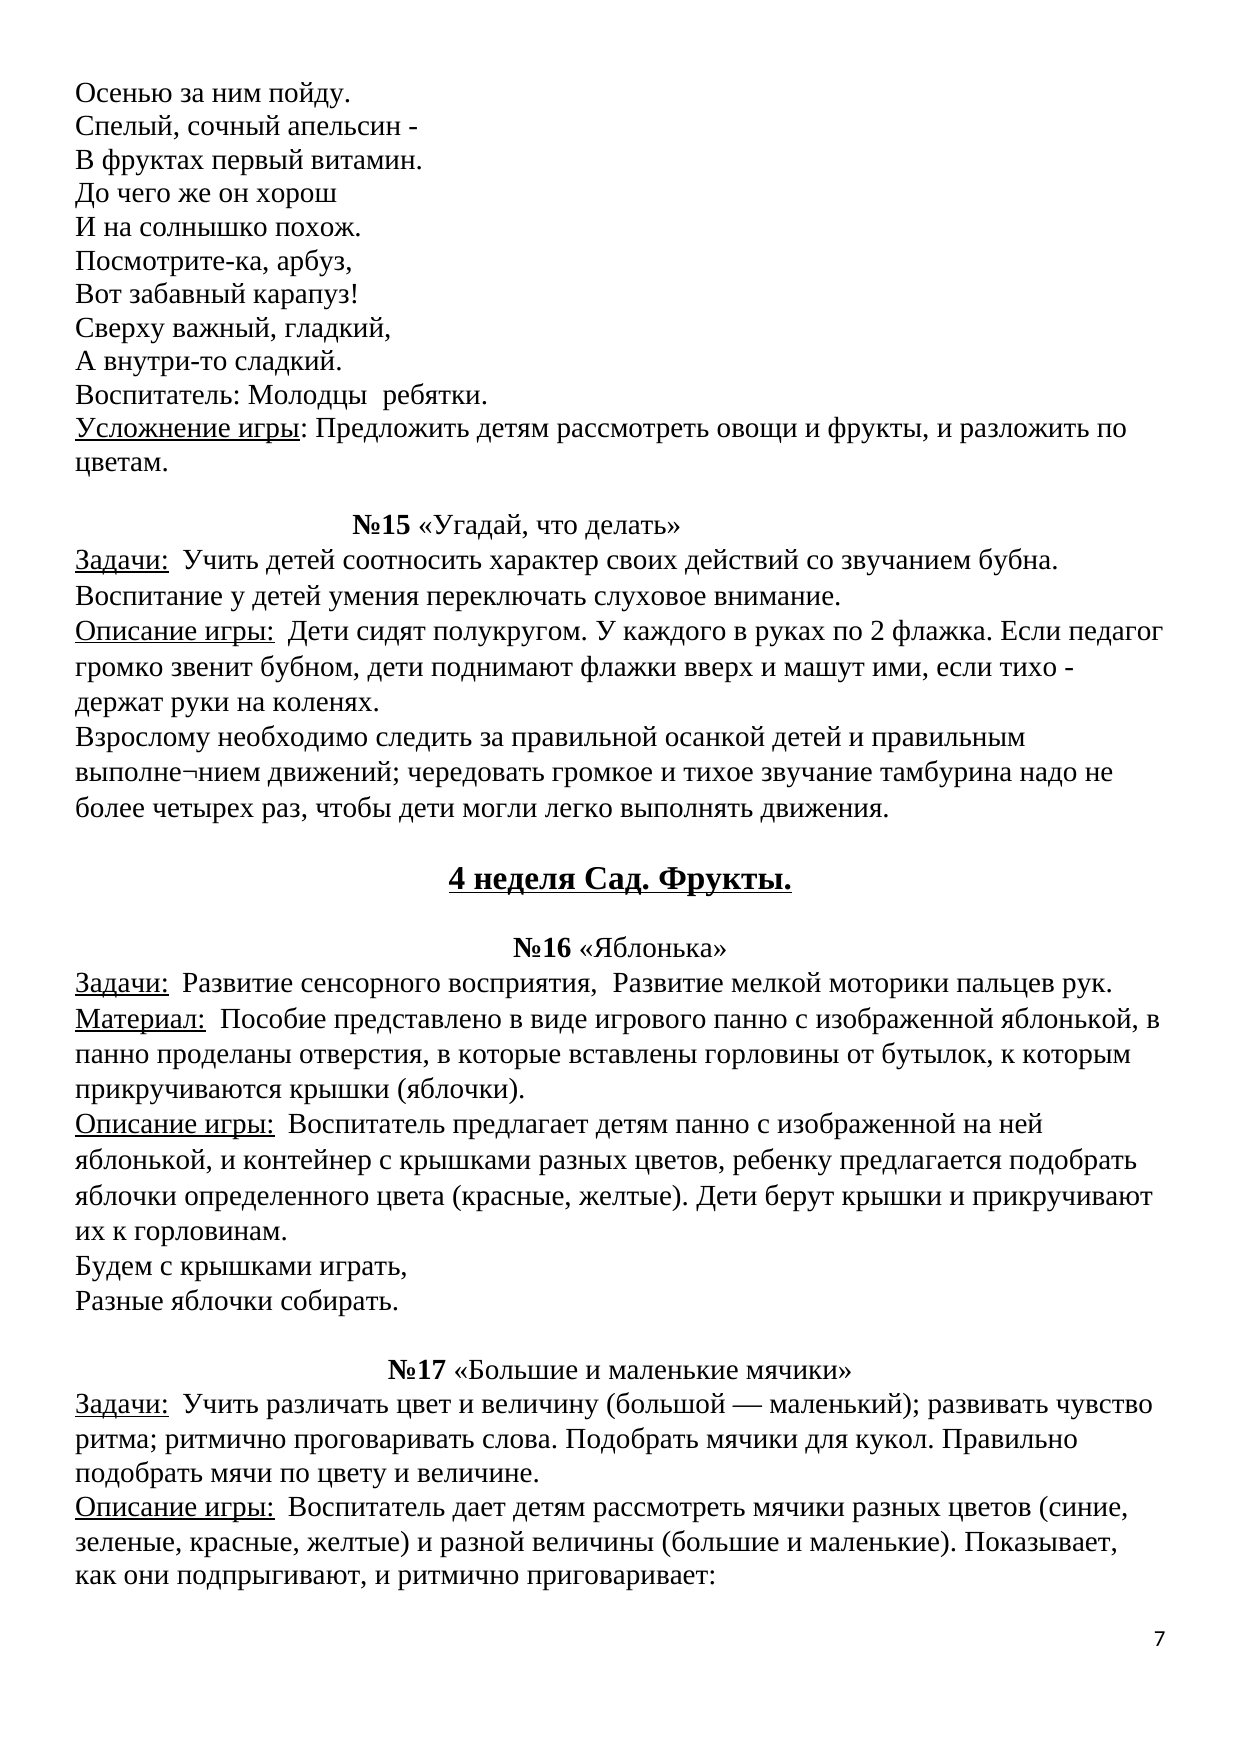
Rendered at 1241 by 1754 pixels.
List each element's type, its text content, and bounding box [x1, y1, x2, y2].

text №16 «Яблонька» [75, 930, 1165, 964]
text Описание игры: Воспитатель дает детям рассмотреть мячики разных цветов (синие, зеленые, красные, желтые) и разной величины (большие и маленькие). Показывает, как они подпрыгивают, и ритмично приговаривает: [75, 1488, 1165, 1591]
text Задачи: Учить различать цвет и величину (большой — маленький); развивать чувство ритма; ритмично проговаривать слова. Подобрать мячики для кукол. Правильно подобрать мячи по цвету и величине. [75, 1386, 1165, 1488]
text Усложнение игры: Предложить детям рассмотреть овощи и фрукты, и разложить по цветам. [75, 410, 1165, 477]
text И на солнышко похож. [75, 209, 1165, 243]
text Материал: Пособие представлено в виде игрового панно с изображенной яблонькой, в панно проделаны отверстия, в которые вставлены горловины от бутылок, к которым прикручиваются крышки (яблочки). Описание игры: Воспитатель предлагает детям панно с изображенной на ней яблонькой, и контейнер с крышками разных цветов, ребенку предлагается подобрать яблочки определенного цвета (красные, желтые). Дети берут крышки и прикручивают их к горловинам. Будем с крышками играть, Разные яблочки собирать. [75, 999, 1165, 1317]
text В фруктах первый витамин. [75, 142, 1165, 176]
text А внутри-то сладкий. [75, 343, 1165, 377]
text 4 неделя Сад. Фрукты. [75, 858, 1165, 897]
text До чего же он хорош [75, 176, 1165, 209]
text №17 «Большие и маленькие мячики» [75, 1352, 1165, 1386]
text Сверху важный, гладкий, [75, 310, 1165, 343]
text №15 «Угадай, что делать» Задачи: Учить детей соотносить характер своих действий со звучанием бубна. Воспитание у детей умения переключать слуховое внимание. Описание игры: Дети сидят полукругом. У каждого в руках по 2 флажка. Если педагог громко звенит бубном, дети поднимают флажки вверх и машут ими, если тихо - держат руки на коленях. Взрослому необходимо следить за правильной осанкой детей и правильным выполне¬нием движений; чередовать громкое и тихое звучание тамбурина надо не более четырех раз, чтобы дети могли легко выполнять движения. [75, 506, 1165, 823]
text Посмотрите-ка, арбуз, [75, 243, 1165, 276]
text Вот забавный карапуз! [75, 276, 1165, 310]
text Осенью за ним пойду. [75, 75, 1165, 108]
text Спелый, сочный апельсин - [75, 108, 1165, 142]
text Воспитатель: Молодцы ребятки. [75, 377, 1165, 410]
text Задачи: Развитие сенсорного восприятия, Развитие мелкой моторики пальцев рук. [75, 964, 1165, 999]
